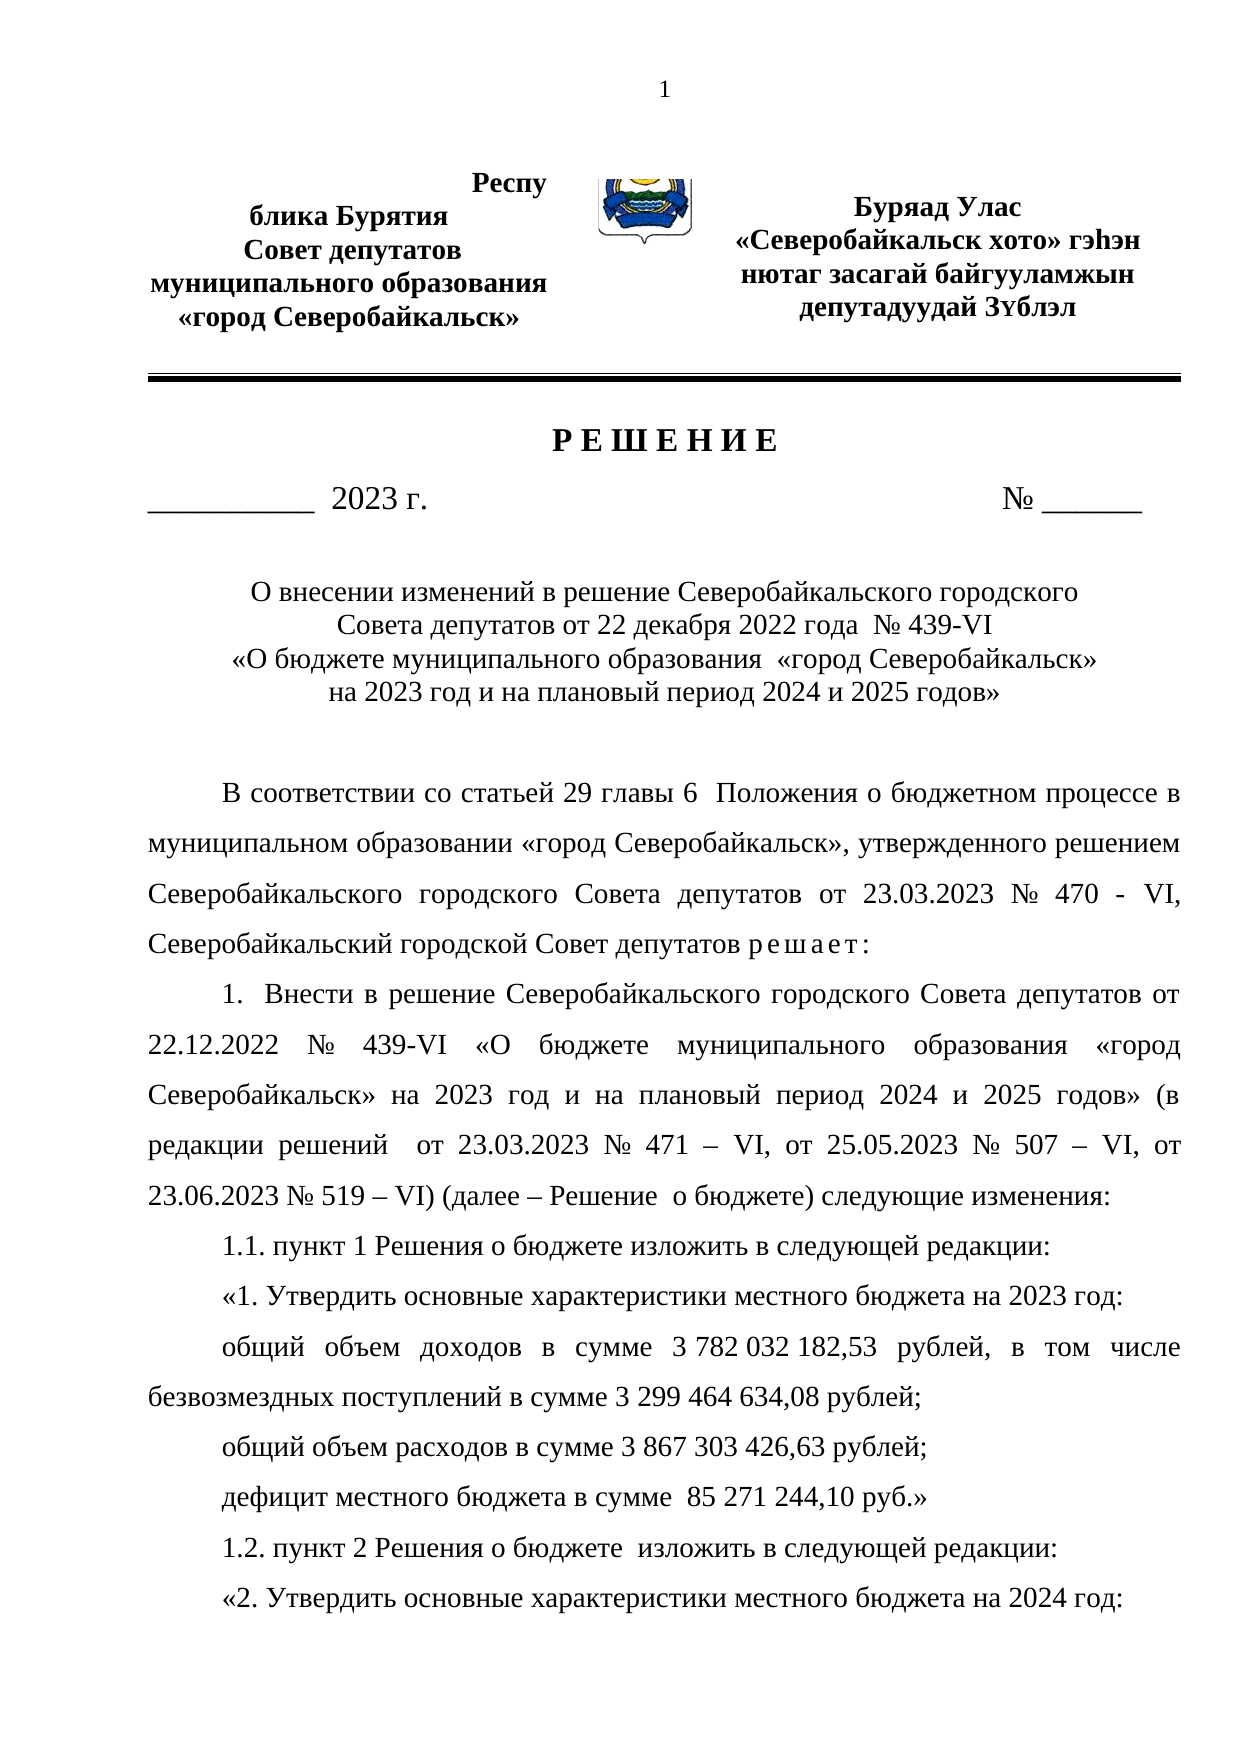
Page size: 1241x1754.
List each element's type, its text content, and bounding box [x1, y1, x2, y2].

table_header Республика Бурятия Совет депутатов муниципального образования «город Северобайкальск» [136, 131, 561, 332]
text Р Е Ш Е Н И Е [148, 421, 1181, 459]
text 1. Внести в решение Северобайкальского городского Совета депутатов от 22.12.2022 № 439-VI «О бюджете муниципального образования «город Северобайкальск» на 2023 год и на плановый период 2024 и 2025 годов» (в редакции решений от 23.03.2023 № 471 – VI, от 25.05.2023 № 507 – VI, от 23.06.2023 № 519 – VI) (далее – Решение о бюджете) следующие изменения: [148, 976, 1181, 1211]
text 1.1. пункт 1 Решения о бюджете изложить в следующей редакции: [148, 1228, 1181, 1262]
text общий объем расходов в сумме 3 867 303 426,63 рублей; [148, 1429, 1181, 1463]
text «2. Утвердить основные характеристики местного бюджета на 2024 год: [148, 1580, 1181, 1614]
text дефицит местного бюджета в сумме 85 271 244,10 руб.» [148, 1479, 1181, 1513]
picture [598, 179, 693, 244]
text «1. Утвердить основные характеристики местного бюджета на 2023 год: [148, 1278, 1181, 1312]
text общий объем доходов в сумме 3 782 032 182,53 рублей, в том числе безвозмездных поступлений в сумме 3 299 464 634,08 рублей; [148, 1329, 1181, 1412]
text __________ 2023 г. № ______ [148, 478, 1181, 516]
text 1.2. пункт 2 Решения о бюджете изложить в следующей редакции: [148, 1530, 1181, 1563]
text «О бюджете муниципального образования «город Северобайкальск» [148, 641, 1181, 674]
table_header [561, 131, 723, 332]
text на 2023 год и на плановый период 2024 и 2025 годов» [148, 674, 1181, 708]
text О внесении изменений в решение Северобайкальского городского [148, 574, 1181, 607]
table_header Буряад Улас «Северобайкальск хото» гэhэн нютаг засагай байгууламжын депутадуудай ЗYблэл [724, 131, 1152, 332]
text Совета депутатов от 22 декабря 2022 года № 439-VI [148, 607, 1181, 641]
text В соответствии со статьей 29 главы 6 Положения о бюджетном процессе в муниципальном образовании «город Северобайкальск», утвержденного решением Северобайкальского городского Совета депутатов от 23.03.2023 № 470 - VI, Северобайкальский городской Совет депутатов решает: [148, 775, 1181, 960]
